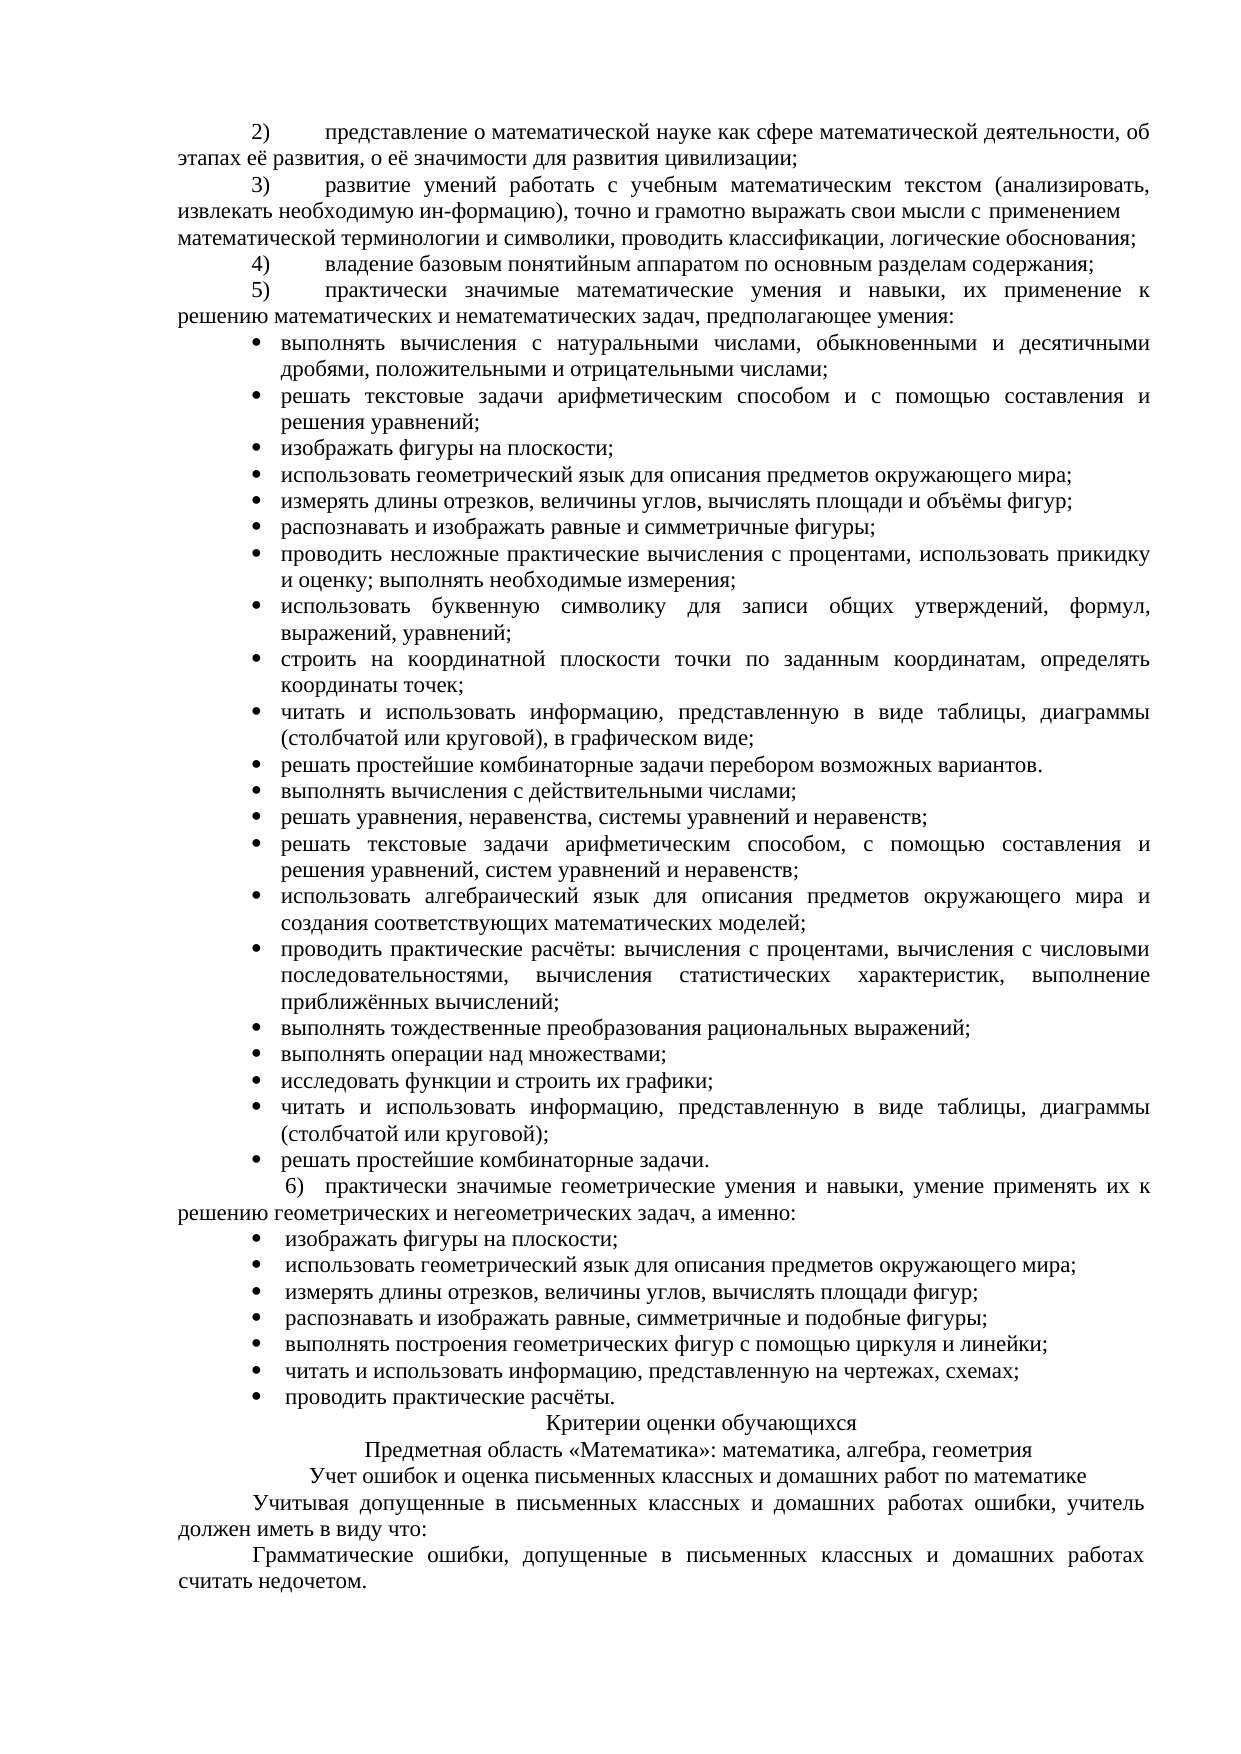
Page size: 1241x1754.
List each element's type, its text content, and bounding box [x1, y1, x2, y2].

list использовать алгебраический язык для описания предметов окружающего мира и создания соответствующих математических моделей; [252, 882, 1152, 935]
list решать простейшие комбинаторные задачи. [252, 1146, 1152, 1172]
list использовать буквенную символику для записи общих утверждений, формул, выражений, уравнений; [252, 592, 1152, 645]
text Предметная область «Математика»: математика, алгебра, геометрия [184, 1436, 1139, 1462]
list выполнять вычисления с натуральными числами, обыкновенными и десятичными дробями, положительными и отрицательными числами; [252, 329, 1152, 382]
list читать и использовать информацию, представленную в виде таблицы, диаграммы (столбчатой или круговой); [252, 1093, 1152, 1146]
list выполнять операции над множествами; [252, 1041, 1152, 1067]
list распознавать и изображать равные, симметричные и подобные фигуры; [252, 1304, 1152, 1330]
list решать уравнения, неравенства, системы уравнений и неравенств; [252, 803, 1152, 830]
list решать текстовые задачи арифметическим способом, с помощью составления и решения уравнений, систем уравнений и неравенств; [252, 830, 1152, 882]
list измерять длины отрезков, величины углов, вычислять площади фигур; [252, 1278, 1152, 1304]
list распознавать и изображать равные и симметричные фигуры; [252, 513, 1152, 540]
text 2) представление о математической науке как сфере математической деятельности, об этапах её развития, о её значимости для развития цивилизации; [177, 118, 1152, 171]
text 6) практически значимые геометрические умения и навыки, умение применять их к решению геометрических и негеометрических задач, а именно: [177, 1172, 1152, 1225]
list использовать геометрический язык для описания предметов окружающего мира; [252, 1251, 1152, 1278]
list проводить несложные практические вычисления с процентами, использовать прикидку и оценку; выполнять необходимые измерения; [252, 540, 1152, 592]
list строить на координатной плоскости точки по заданным координатам, определять координаты точек; [252, 645, 1152, 698]
list проводить практические расчёты. [252, 1383, 1152, 1409]
text Грамматические ошибки, допущенные в письменных классных и домашних работах считать недочетом. [178, 1541, 1145, 1594]
list выполнять тождественные преобразования рациональных выражений; [252, 1014, 1152, 1041]
text Учет ошибок и оценка письменных классных и домашних работ по математике [178, 1462, 1145, 1488]
text Учитывая допущенные в письменных классных и домашних работах ошибки, учитель должен иметь в виду что: [178, 1488, 1145, 1541]
list изображать фигуры на плоскости; [252, 434, 1152, 461]
list выполнять вычисления с действительными числами; [252, 777, 1152, 803]
list проводить практические расчёты: вычисления с процентами, вычисления с числовыми последовательностями, вычисления статистических характеристик, выполнение приближённых вычислений; [252, 935, 1152, 1014]
list читать и использовать информацию, представленную на чертежах, схемах; [252, 1357, 1152, 1383]
text 3) развитие умений работать с учебным математическим текстом (анализировать, извлекать необходимую ин-формацию), точно и грамотно выражать свои мысли с применением математической терминологии и символики, проводить классификации, логические обоснования; [177, 171, 1152, 250]
text 4) владение базовым понятийным аппаратом по основным разделам содержания; [177, 250, 1152, 276]
list измерять длины отрезков, величины углов, вычислять площади и объёмы фигур; [252, 487, 1152, 513]
text Критерии оценки обучающихся [177, 1409, 1152, 1436]
list решать текстовые задачи арифметическим способом и с помощью составления и решения уравнений; [252, 382, 1152, 434]
list решать простейшие комбинаторные задачи перебором возможных вариантов. [252, 751, 1152, 777]
list читать и использовать информацию, представленную в виде таблицы, диаграммы (столбчатой или круговой), в графическом виде; [252, 698, 1152, 751]
list выполнять построения геометрических фигур с помощью циркуля и линейки; [252, 1330, 1152, 1357]
list изображать фигуры на плоскости; [252, 1225, 1152, 1251]
list исследовать функции и строить их графики; [252, 1067, 1152, 1093]
text 5) практически значимые математические умения и навыки, их применение к решению математических и нематематических задач, предполагающее умения: [177, 276, 1152, 329]
list использовать геометрический язык для описания предметов окружающего мира; [252, 461, 1152, 487]
